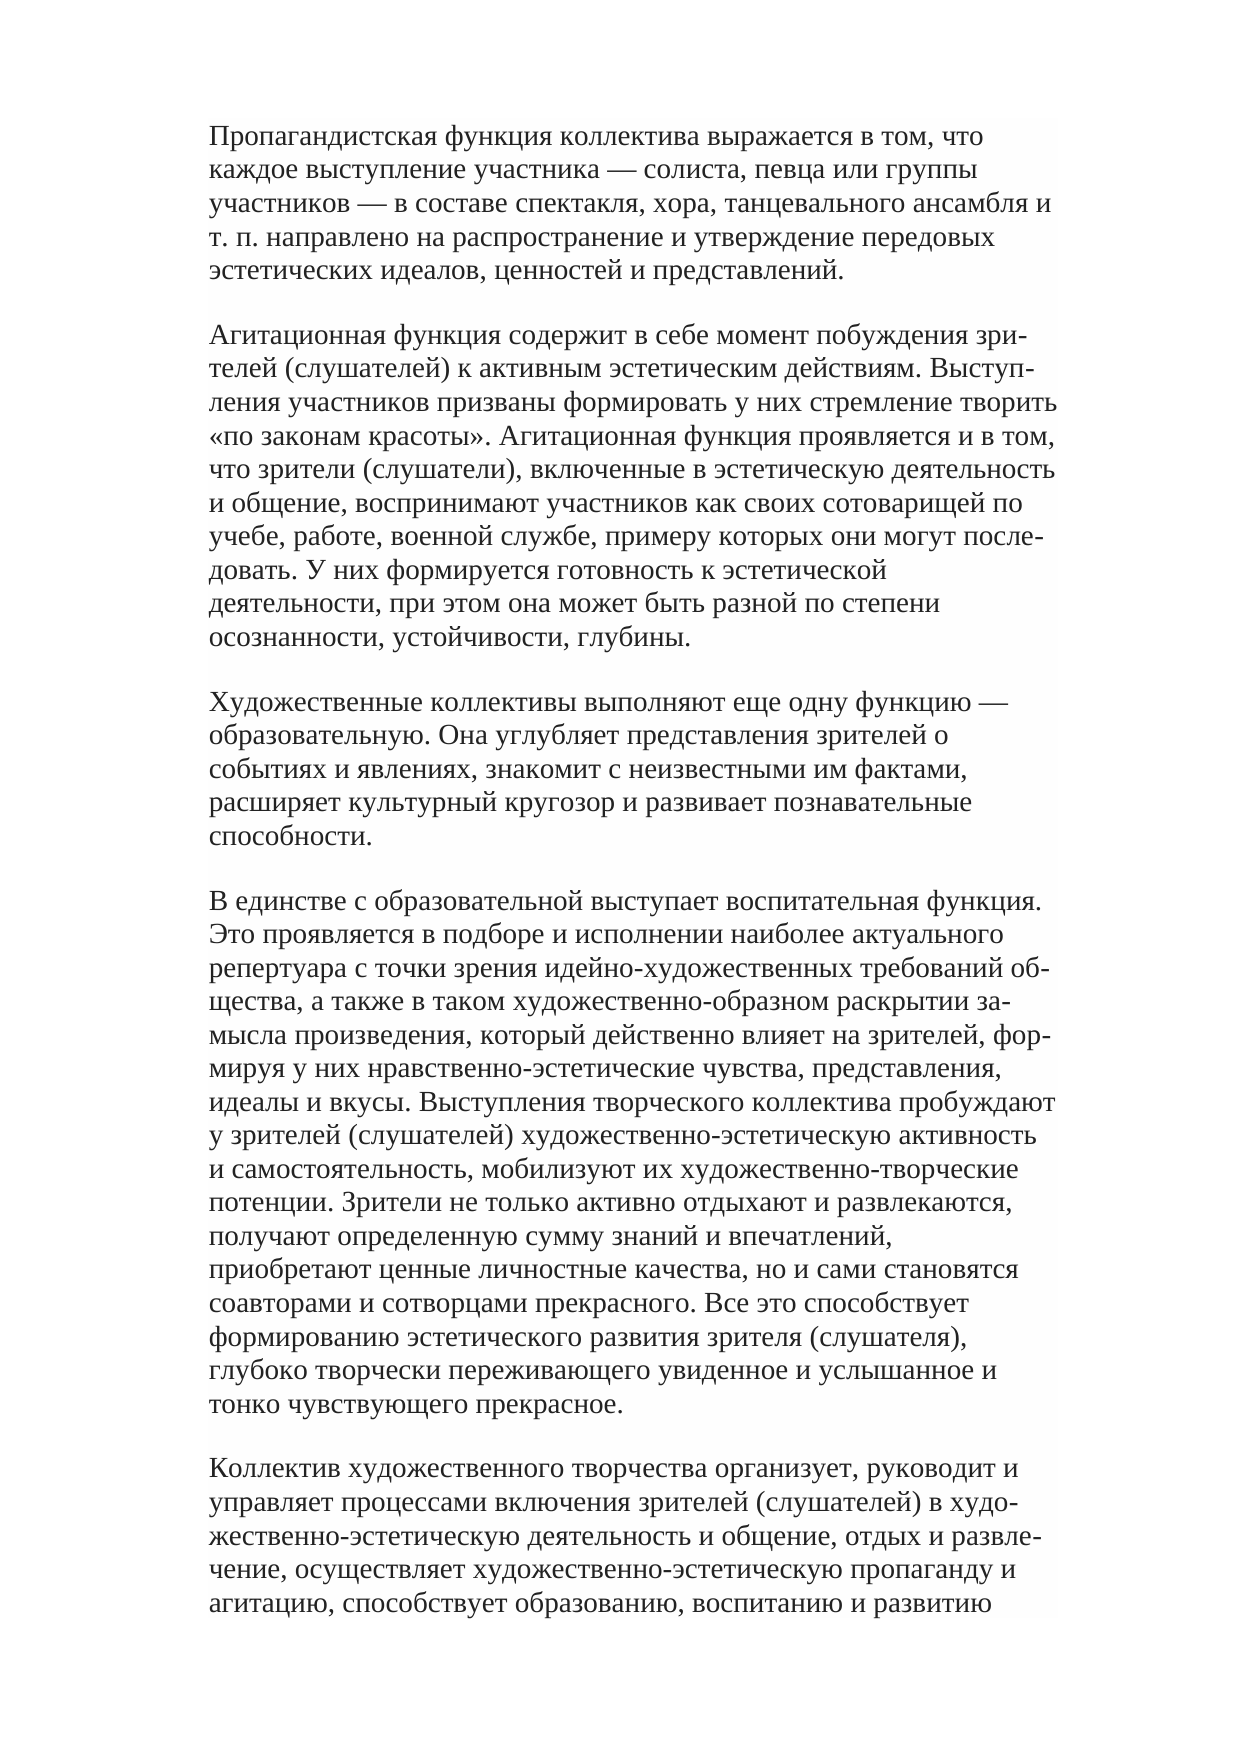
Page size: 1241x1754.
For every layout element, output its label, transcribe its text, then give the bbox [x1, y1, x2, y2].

text В единстве с образовательной выступает воспитательная функция. Это проявляется в подборе и исполнении наиболее актуального репертуара с точки зрения идейно-художественных требований общества, а также в таком художественно-образном раскрытии замысла произведения, который действенно влияет на зрителей, формируя у них нравственно-эстетические чувства, представления, идеалы и вкусы. Выступления творческого коллектива пробуждают у зрителей (слушателей) художественно-эстетическую активность и самостоятельность, мобилизуют их художественно-творческие потенции. Зрители не только активно отдыхают и развлекаются, получают определенную сумму знаний и впечатлений, приобретают ценные личностные качества, но и сами становятся соавторами и сотворцами прекрасного. Все это способствует формированию эстетического развития зрителя (слушателя), глубоко творчески переживающего увиденное и услышанное и тонко чувствующего прекрасное. [208, 883, 1058, 1419]
text Агитационная функция содержит в себе момент побуждения зрителей (слушателей) к активным эстетическим действиям. Выступления участников призваны формировать у них стремление творить «по законам красоты». Агитационная функция проявляется и в том, что зрители (слушатели), включенные в эстетическую деятельность и общение, воспринимают участников как своих сотоварищей по учебе, работе, военной службе, примеру которых они могут последовать. У них формируется готовность к эстетической деятельности, при этом она может быть разной по степени осознанности, устойчивости, глубины. [208, 317, 1058, 652]
text Художественные коллективы выполняют еще одну функцию — образовательную. Она углубляет представления зрителей о событиях и явлениях, знакомит с неизвестными им фактами, расширяет культурный кругозор и развивает познавательные способности. [208, 684, 1058, 851]
text Пропагандистская функция коллектива выражается в том, что каждое выступление участника — солиста, певца или группы участников — в составе спектакля, хора, танцевального ансамбля и т. п. направлено на распространение и утверждение передовых эстетических идеалов, ценностей и представлений. [208, 118, 1058, 286]
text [208, 1451, 1058, 1618]
